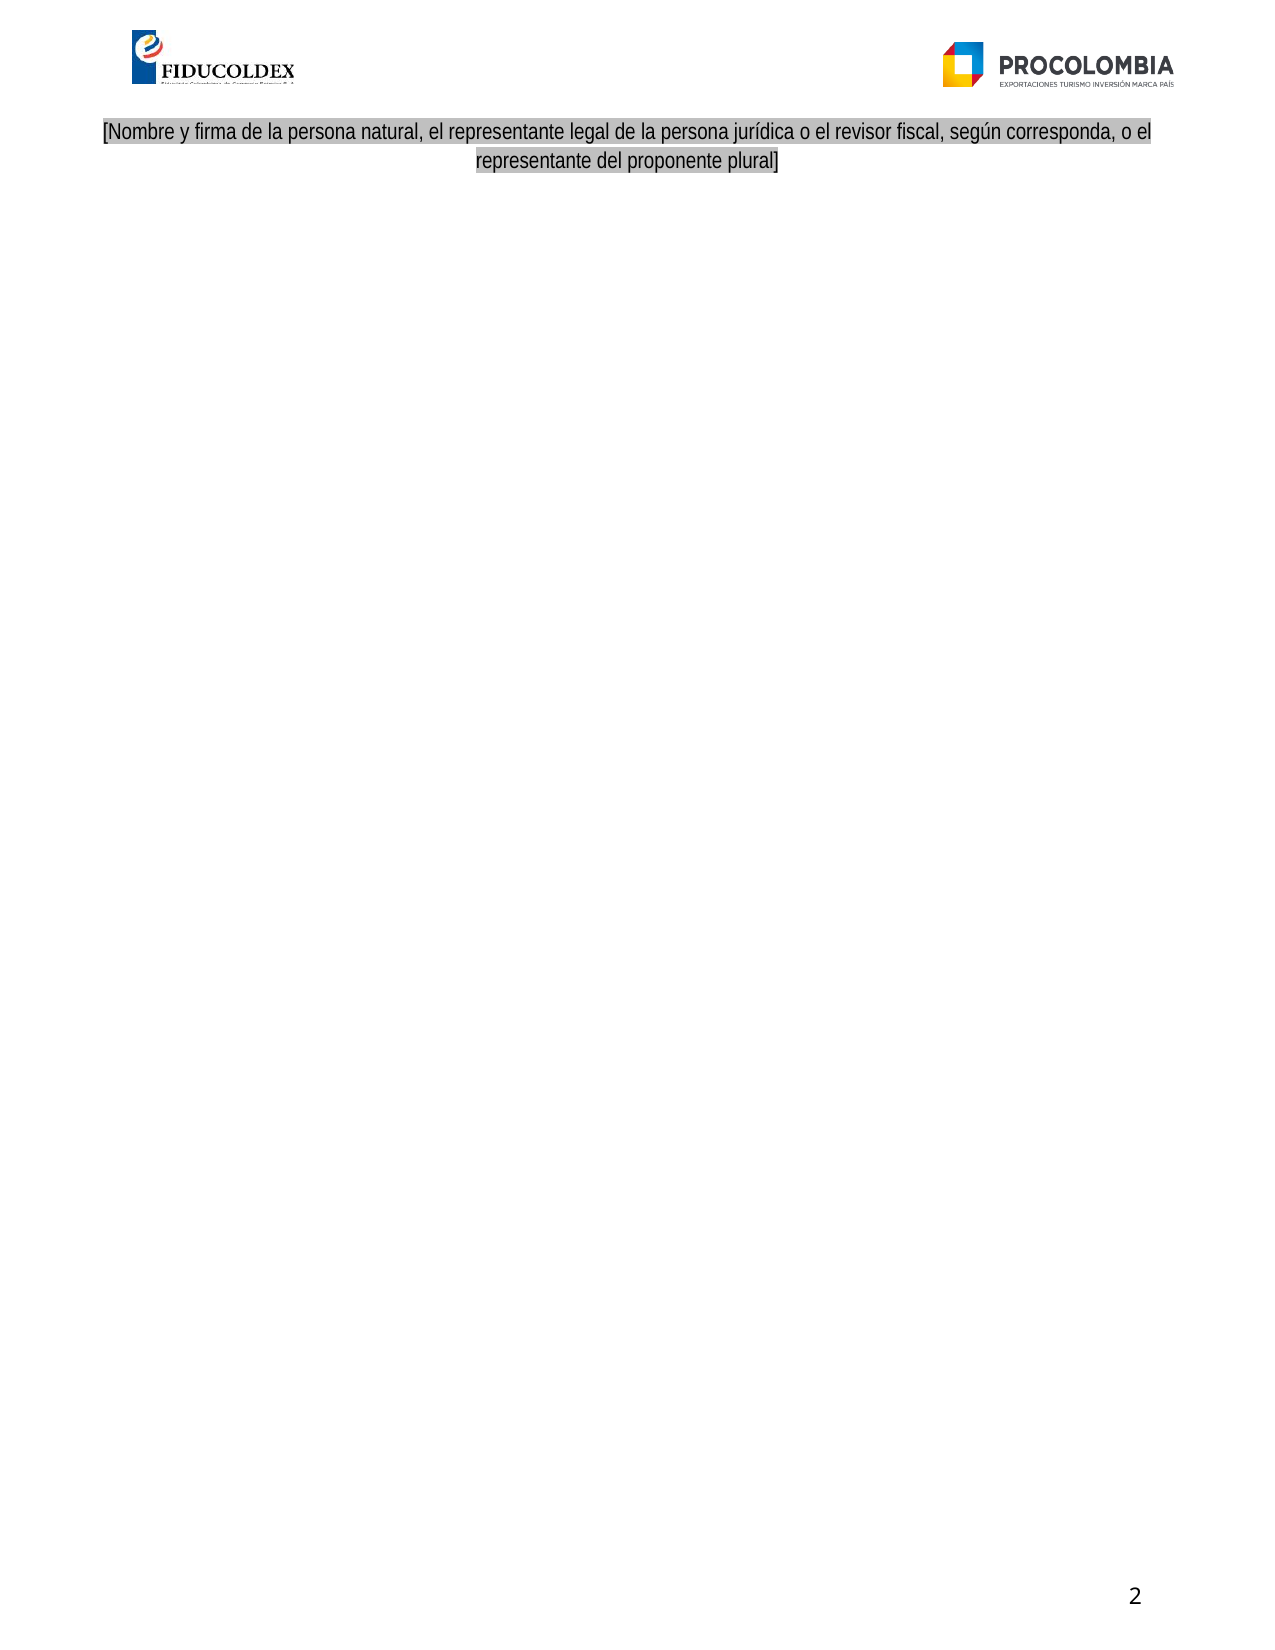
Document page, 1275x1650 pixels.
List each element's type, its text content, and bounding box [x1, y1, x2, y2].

picture [943, 42, 1174, 87]
picture [131, 30, 294, 84]
text [Nombre y firma de la persona natural, el representante legal de la persona jurídica o el revisor fiscal, según corresponda, o el representante del proponente plural] [81, 118, 1173, 173]
